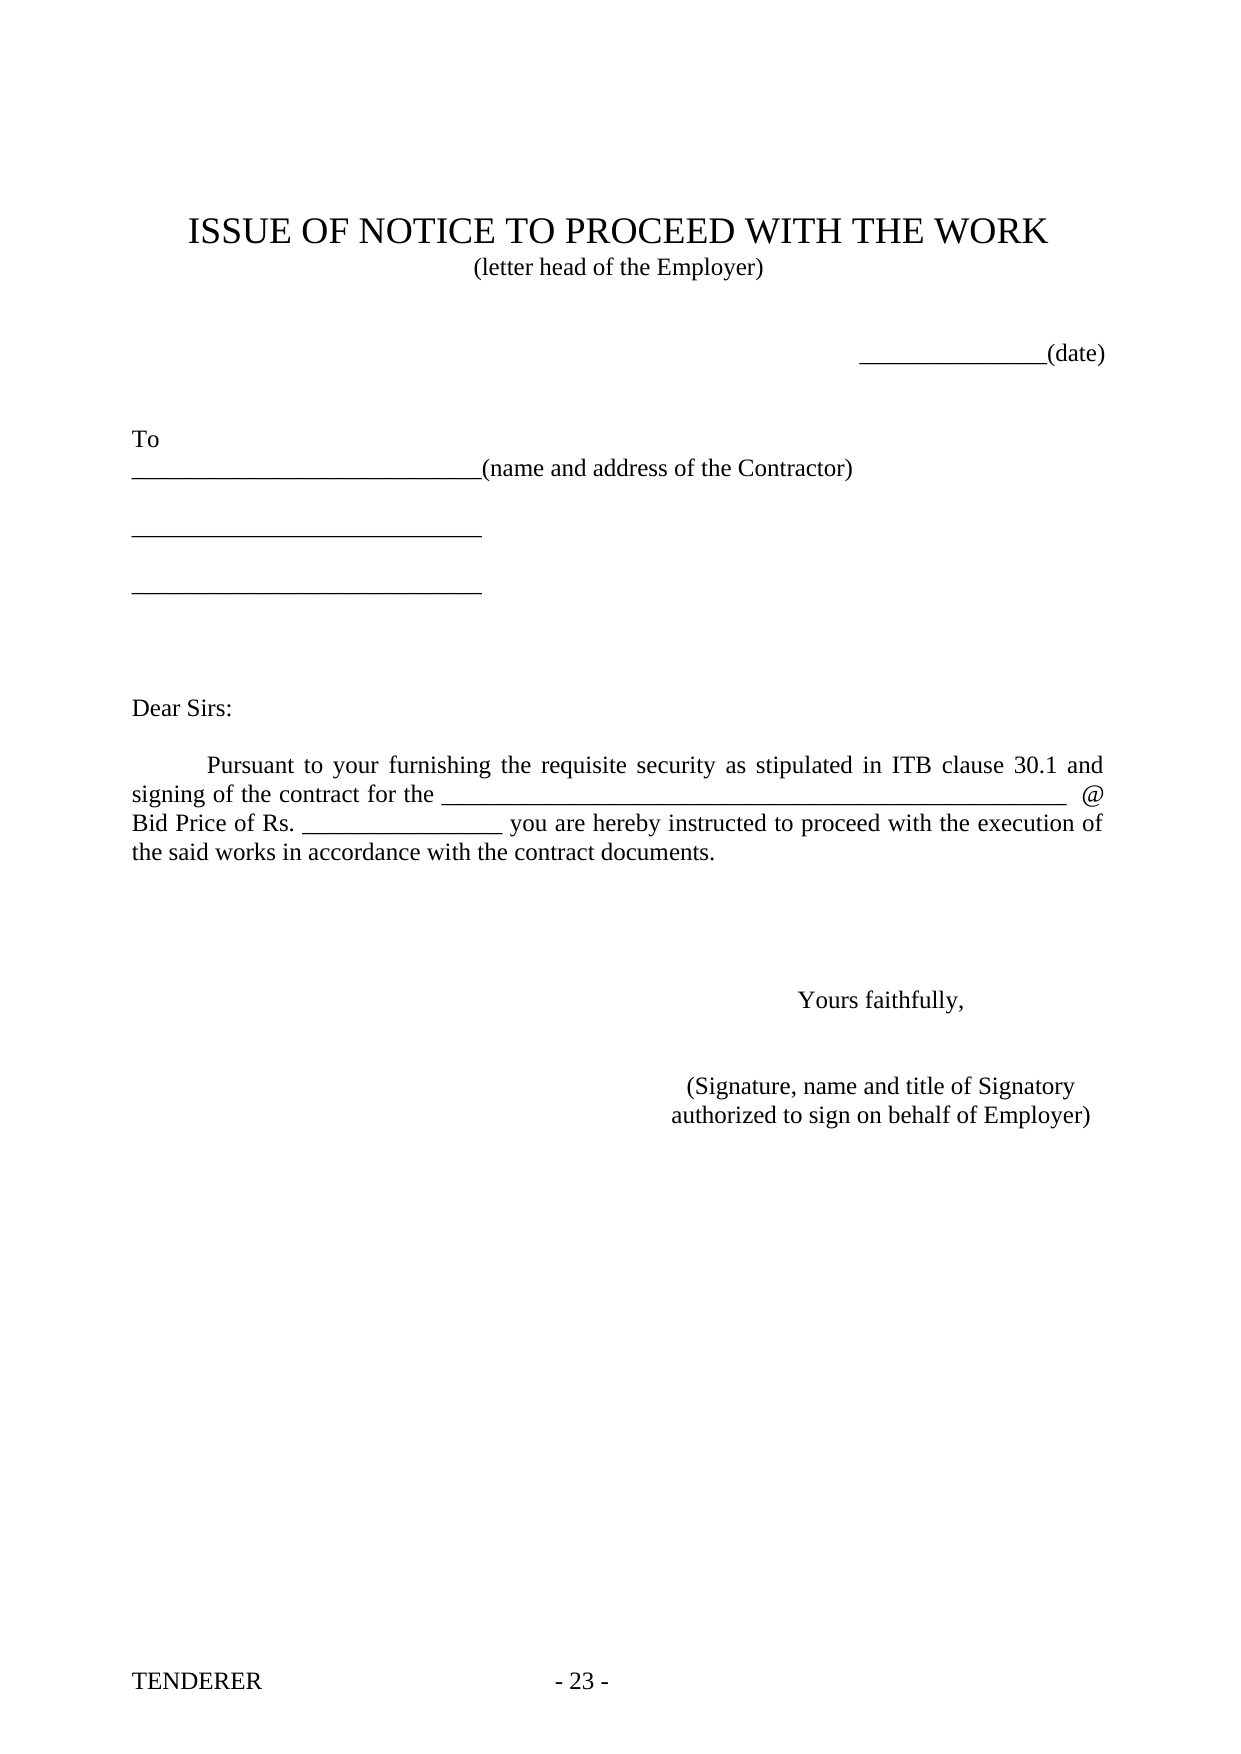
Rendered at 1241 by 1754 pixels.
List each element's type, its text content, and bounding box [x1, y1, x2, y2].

title ____________________________ [132, 511, 1105, 539]
title ____________________________ [132, 568, 1105, 597]
title _______________(date) [132, 338, 1105, 367]
title Dear Sirs: [132, 693, 1105, 722]
title (letter head of the Employer) [132, 252, 1105, 281]
title ISSUE OF NOTICE TO PROCEED WITH THE WORK [132, 209, 1105, 252]
title ____________________________(name and address of the Contractor) [132, 453, 1105, 482]
title authorized to sign on behalf of Employer) [132, 1100, 1105, 1129]
title Yours faithfully, [132, 985, 1105, 1014]
title To [132, 424, 1105, 453]
title Pursuant to your furnishing the requisite security as stipulated in ITB clause 30.1 and signing of the contract for the __________________________________________________ @ Bid Price of Rs. ________________ you are hereby instructed to proceed with the execution of the said works in accordance with the contract documents. [132, 750, 1105, 865]
title (Signature, name and title of Signatory [132, 1071, 1105, 1100]
